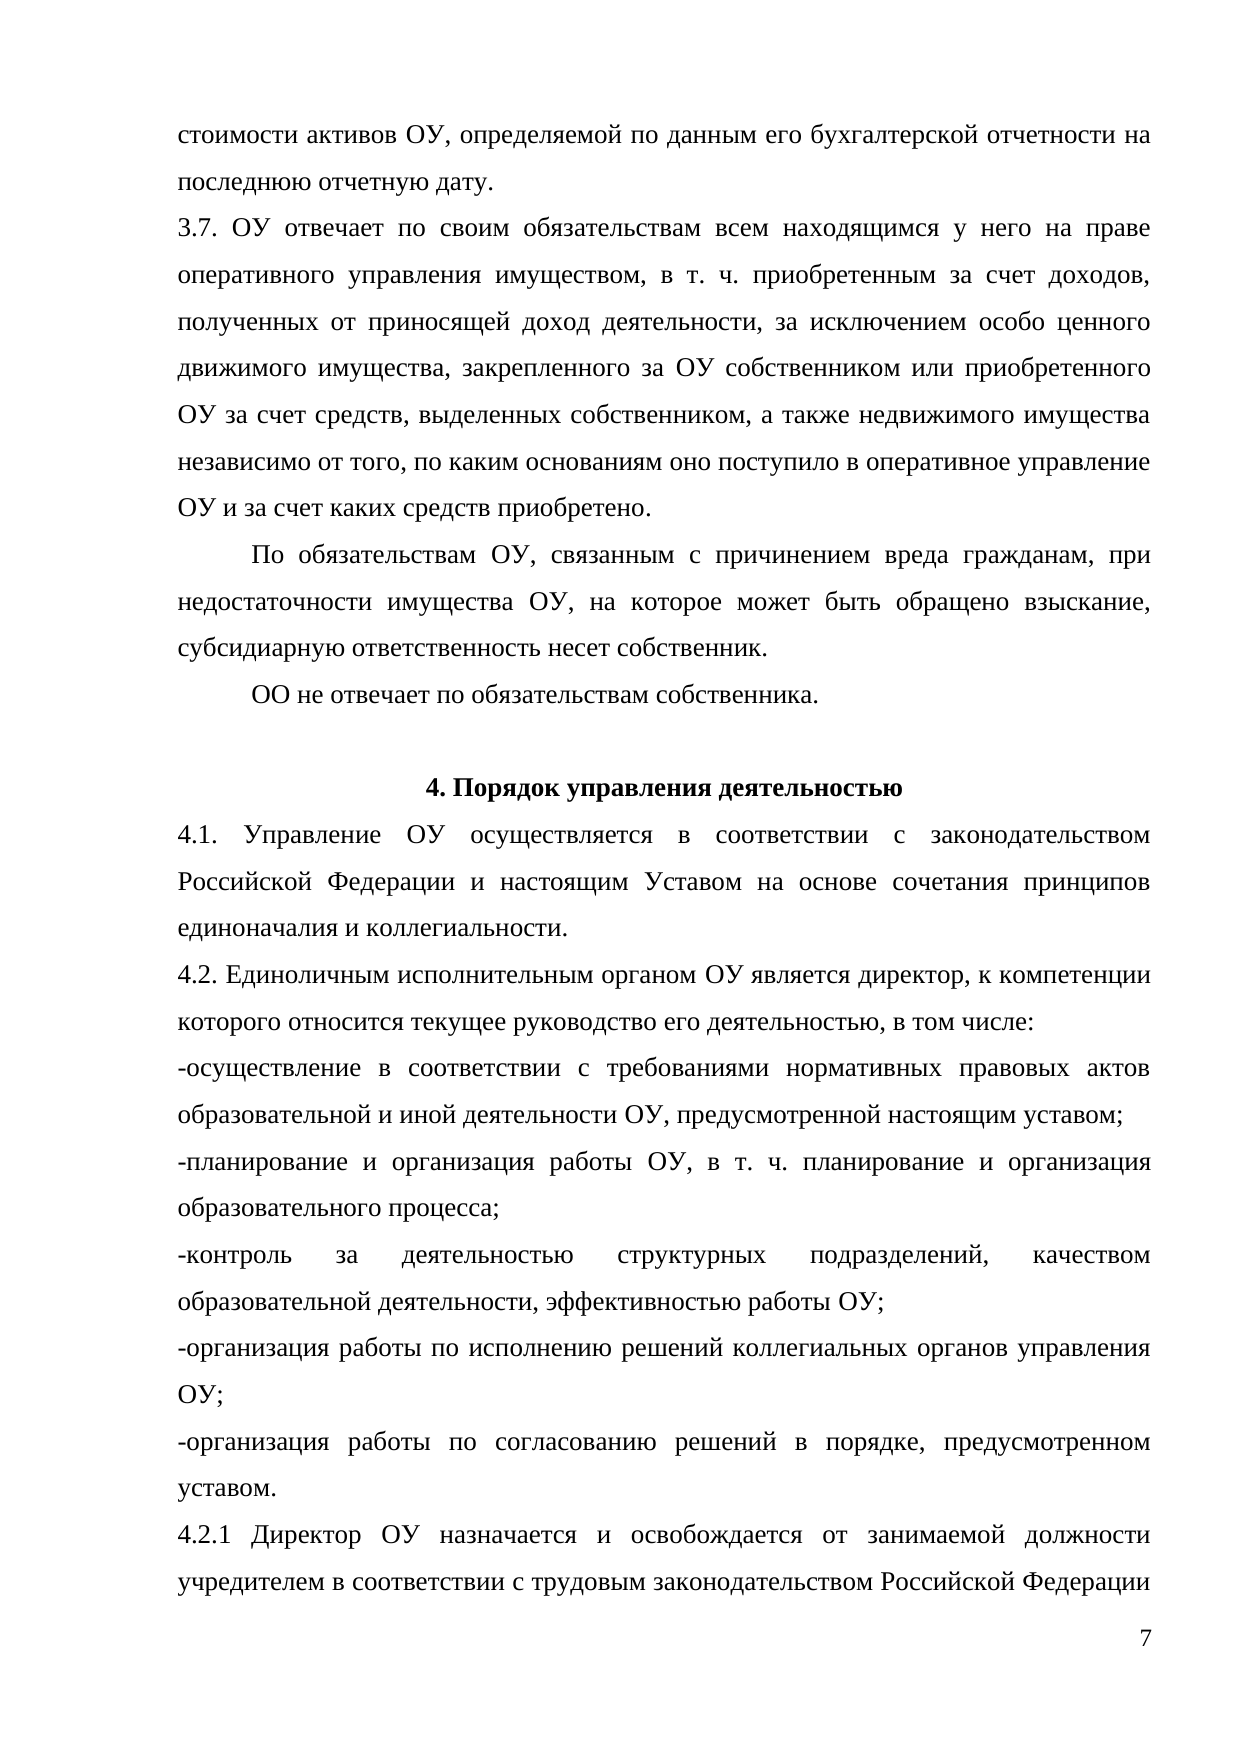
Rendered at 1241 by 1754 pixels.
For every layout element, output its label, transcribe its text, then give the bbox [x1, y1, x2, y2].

list -планирование и организация работы ОУ, в т. ч. планирование и организация образовательного процесса; [177, 1145, 1152, 1223]
text 4.1. Управление ОУ осуществляется в соответствии с законодательством Российской Федерации и настоящим Уставом на основе сочетания принципов единоначалия и коллегиальности. [177, 818, 1152, 943]
list -контроль за деятельностью структурных подразделений, качеством образовательной деятельности, эффективностью работы ОУ; [177, 1238, 1152, 1316]
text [177, 118, 1152, 196]
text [177, 1518, 1152, 1596]
list -организация работы по согласованию решений в порядке, предусмотренном уставом. [177, 1425, 1152, 1503]
text 3.7. ОУ отвечает по своим обязательствам всем находящимся у него на праве оперативного управления имуществом, в т. ч. приобретенным за счет доходов, полученных от приносящей доход деятельности, за исключением особо ценного движимого имущества, закрепленного за ОУ собственником или приобретенного ОУ за счет средств, выделенных собственником, а также недвижимого имущества независимо от того, по каким основаниям оно поступило в оперативное управление ОУ и за счет каких средств приобретено. [177, 211, 1152, 523]
text -осуществление в соответствии с требованиями нормативных правовых актов образовательной и иной деятельности ОУ, предусмотренной настоящим уставом; [177, 1051, 1152, 1129]
list -организация работы по исполнению решений коллегиальных органов управления ОУ; [177, 1331, 1152, 1409]
text ОО не отвечает по обязательствам собственника. [177, 678, 1152, 709]
text По обязательствам ОУ, связанным с причинением вреда гражданам, при недостаточности имущества ОУ, на которое может быть обращено взыскание, субсидиарную ответственность несет собственник. [177, 538, 1152, 663]
text 4.2. Единоличным исполнительным органом ОУ является директор, к компетенции которого относится текущее руководство его деятельностью, в том числе: [177, 958, 1152, 1036]
text 4. Порядок управления деятельностью [177, 771, 1152, 803]
